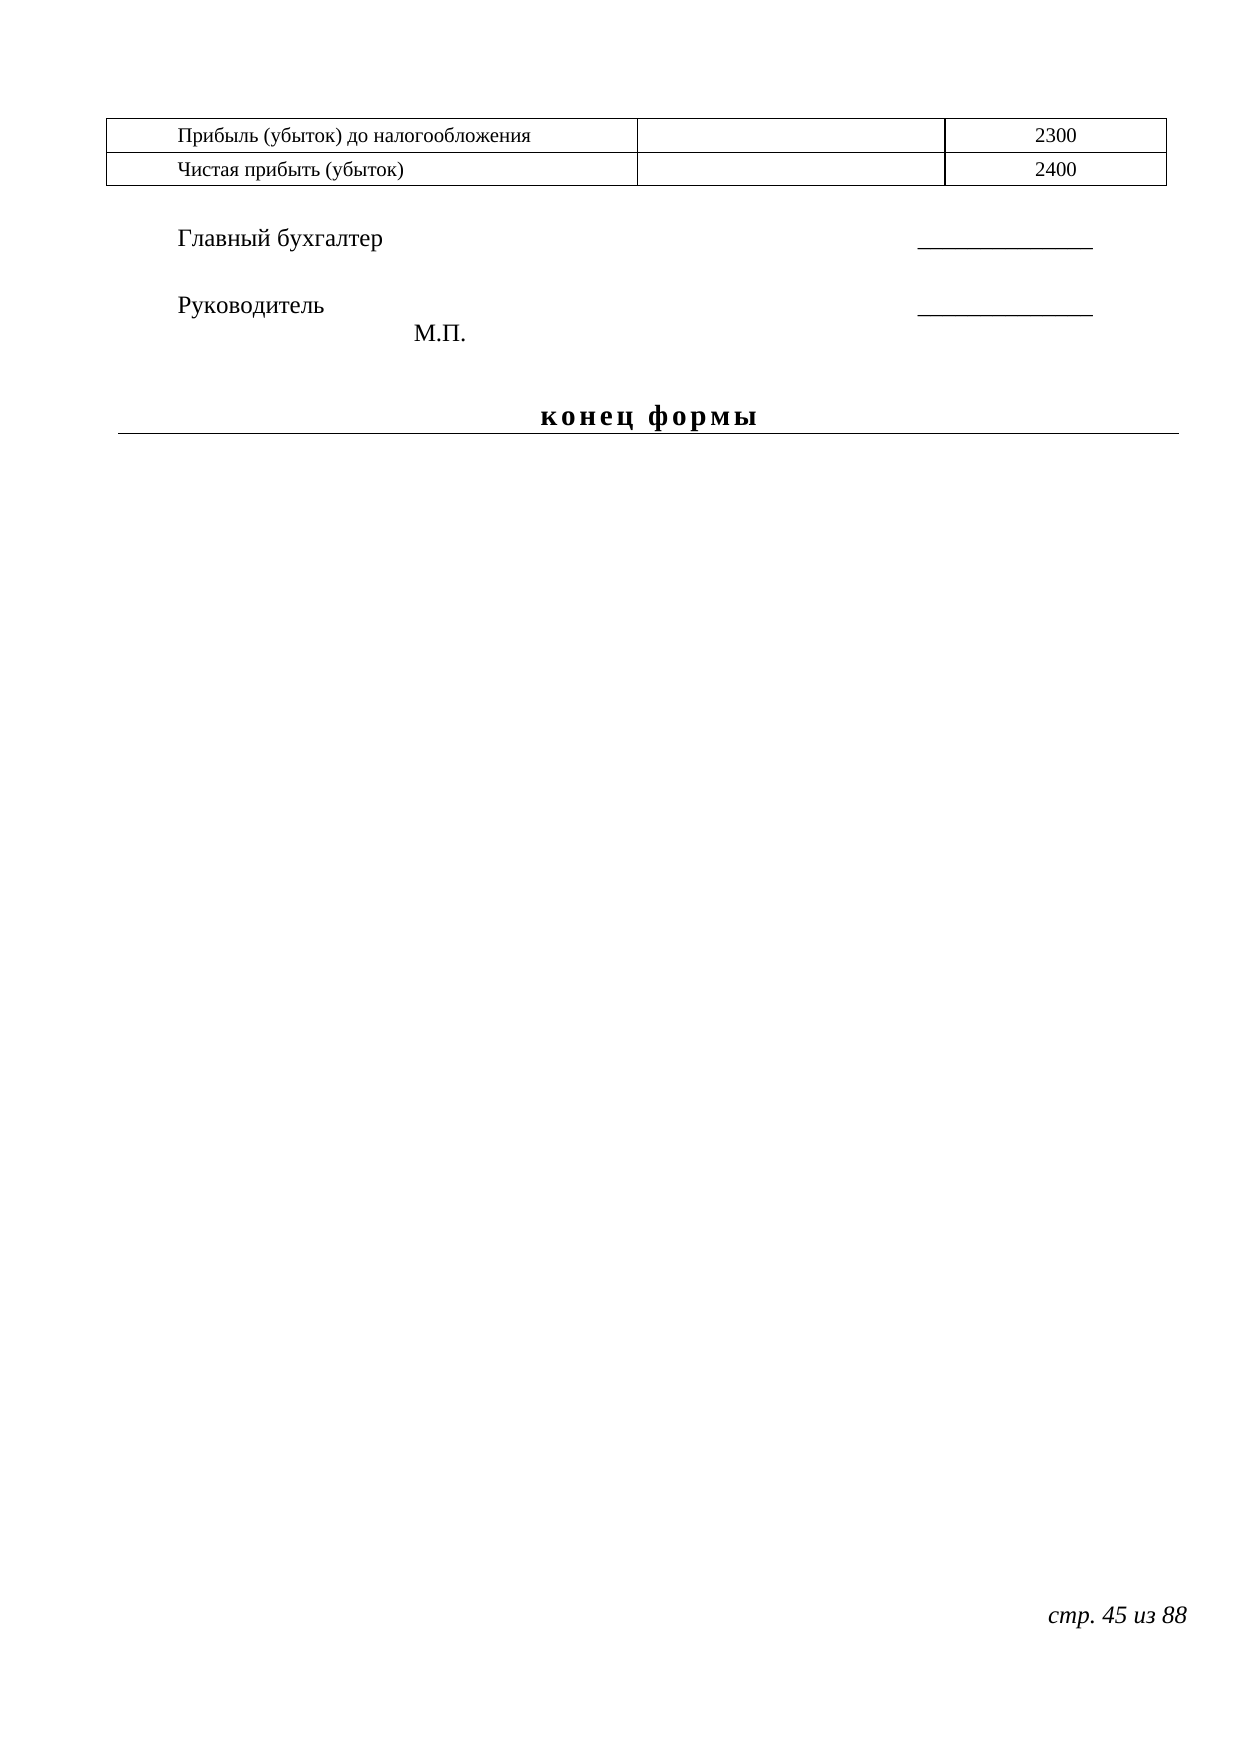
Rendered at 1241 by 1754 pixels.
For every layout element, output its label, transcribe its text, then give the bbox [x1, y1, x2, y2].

table_cell Чистая прибыть (убыток) [107, 153, 637, 185]
table_cell [638, 153, 944, 185]
text конец формы [118, 398, 1179, 433]
text Главный бухгалтер ______________ [118, 223, 1181, 252]
text М.П. [354, 318, 1181, 347]
table_cell [638, 119, 944, 152]
table_cell Прибыль (убыток) до налогообложения [107, 119, 637, 152]
table_cell 2400 [946, 153, 1166, 185]
text Руководитель ______________ [118, 290, 1181, 318]
table_cell 2300 [946, 119, 1166, 152]
